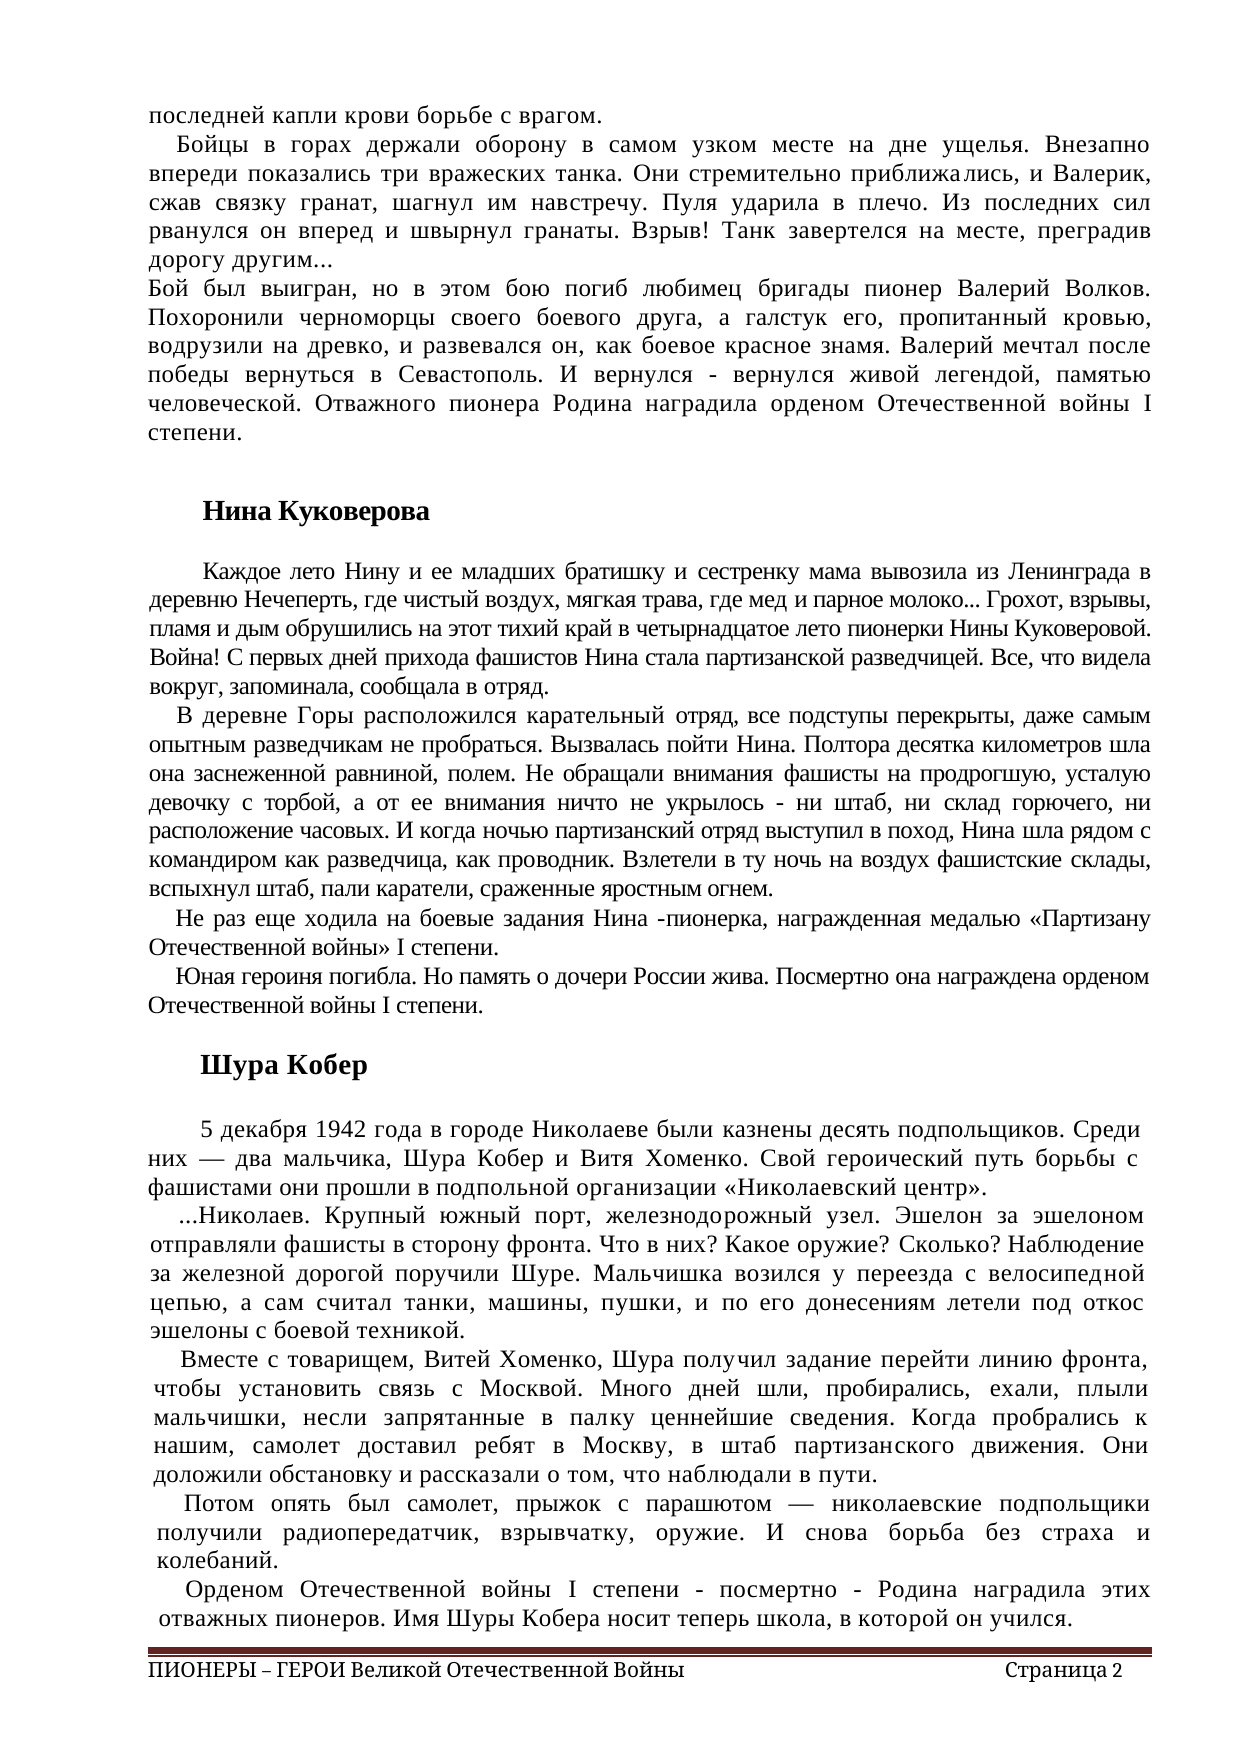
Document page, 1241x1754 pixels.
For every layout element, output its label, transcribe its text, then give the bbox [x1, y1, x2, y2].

text Орденом Отечественной войны I степени - посмертно - Родина наградила этих отважных пионеров. Имя Шуры Кобера носит теперь школа, в которой он учился. [158, 1574, 1152, 1632]
text Юная героиня погибла. Но память о дочери России жива. Посмертно она награждена орденом Отечественной войны I степени. [148, 961, 1150, 1018]
text Бой был выигран, но в этом бою погиб любимец бригады пионер Валерий Волков. Похоронили черноморцы своего боевого друга, а галстук его, пропитанный кровью, водрузили на древко, и развевался он, как боевое красное знамя. Валерий мечтал после победы вернуться в Севастополь. И вернулся - вернулся живой легендой, памятью человеческой. Отважного пионера Родина наградила орденом Отечественной войны I степени. [148, 273, 1152, 445]
text Нина Куковерова [149, 493, 1152, 527]
text В деревне Горы расположился карательный отряд, все подступы перекрыты, даже самым опытным разведчикам не пробраться. Вызвалась пойти Нина. Полтора десятка километров шла она заснеженной равниной, полем. Не обращали внимания фашисты на продрогшую, усталую девочку с торбой, а от ее внимания ничто не укрылось - ни штаб, ни склад горючего, ни расположение часовых. И когда ночью партизанский отряд выступил в поход, Нина шла рядом с командиром как разведчица, как проводник. Взлетели в ту ночь на воздух фашистские склады, вспыхнул штаб, пали каратели, сраженные яростным огнем. [149, 701, 1151, 902]
text Потом опять был самолет, прыжок с парашютом — николаевские подпольщики получили радиопередатчик, взрывчатку, оружие. И снова борьба без страха и колебаний. [157, 1488, 1150, 1574]
text Бойцы в горах держали оборону в самом узком месте на дне ущелья. Внезапно впереди показались три вражеских танка. Они стремительно приближались, и Валерик, сжав связку гранат, шагнул им навстречу. Пуля ударила в плечо. Из последних сил рванулся он вперед и швырнул гранаты. Взрыв! Танк завертелся на месте, преградив дорогу другим... [149, 129, 1152, 273]
text Каждое лето Нину и ее младших братишку и сестренку мама вывозила из Ленинграда в деревню Нечеперть, где чистый воздух, мягкая трава, где мед и парное молоко... Грохот, взрывы, пламя и дым обрушились на этот тихий край в четырнадцатое лето пионерки Нины Куковеровой. Война! С первых дней прихода фашистов Нина стала партизанской разведчицей. Все, что видела вокруг, запоминала, сообщала в отряд. [149, 556, 1152, 699]
text Вместе с товарищем, Витей Хоменко, Шура получил задание перейти линию фронта, чтобы установить связь с Москвой. Много дней шли, пробирались, ехали, плыли мальчишки, несли запрятанные в палку ценнейшие сведения. Когда пробрались к нашим, самолет доставил ребят в Москву, в штаб партизанского движения. Они доложили обстановку и рассказали о том, что наблюдали в пути. [153, 1344, 1148, 1488]
text Шура Кобер [148, 1047, 1141, 1081]
text Не раз еще ходила на боевые задания Нина -пионерка, награжденная медалью «Партизану Отечественной войны» I степени. [148, 903, 1151, 960]
text ...Николаев. Крупный южный порт, железнодорожный узел. Эшелон за эшелоном отправляли фашисты в сторону фронта. Что в них? Какое оружие? Сколько? Наблюдение за железной дорогой поручили Шуре. Мальчишка возился у переезда с велосипедной цепью, а сам считал танки, машины, пушки, и по его донесениям летели под откос эшелоны с боевой техникой. [150, 1201, 1144, 1344]
text 5 декабря 1942 года в городе Николаеве были казнены десять подпольщиков. Среди них — два мальчика, Шура Кобер и Витя Хоменко. Свой героический путь борьбы с фашистами они прошли в подпольной организации «Николаевский центр». [148, 1114, 1141, 1201]
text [149, 100, 1152, 129]
